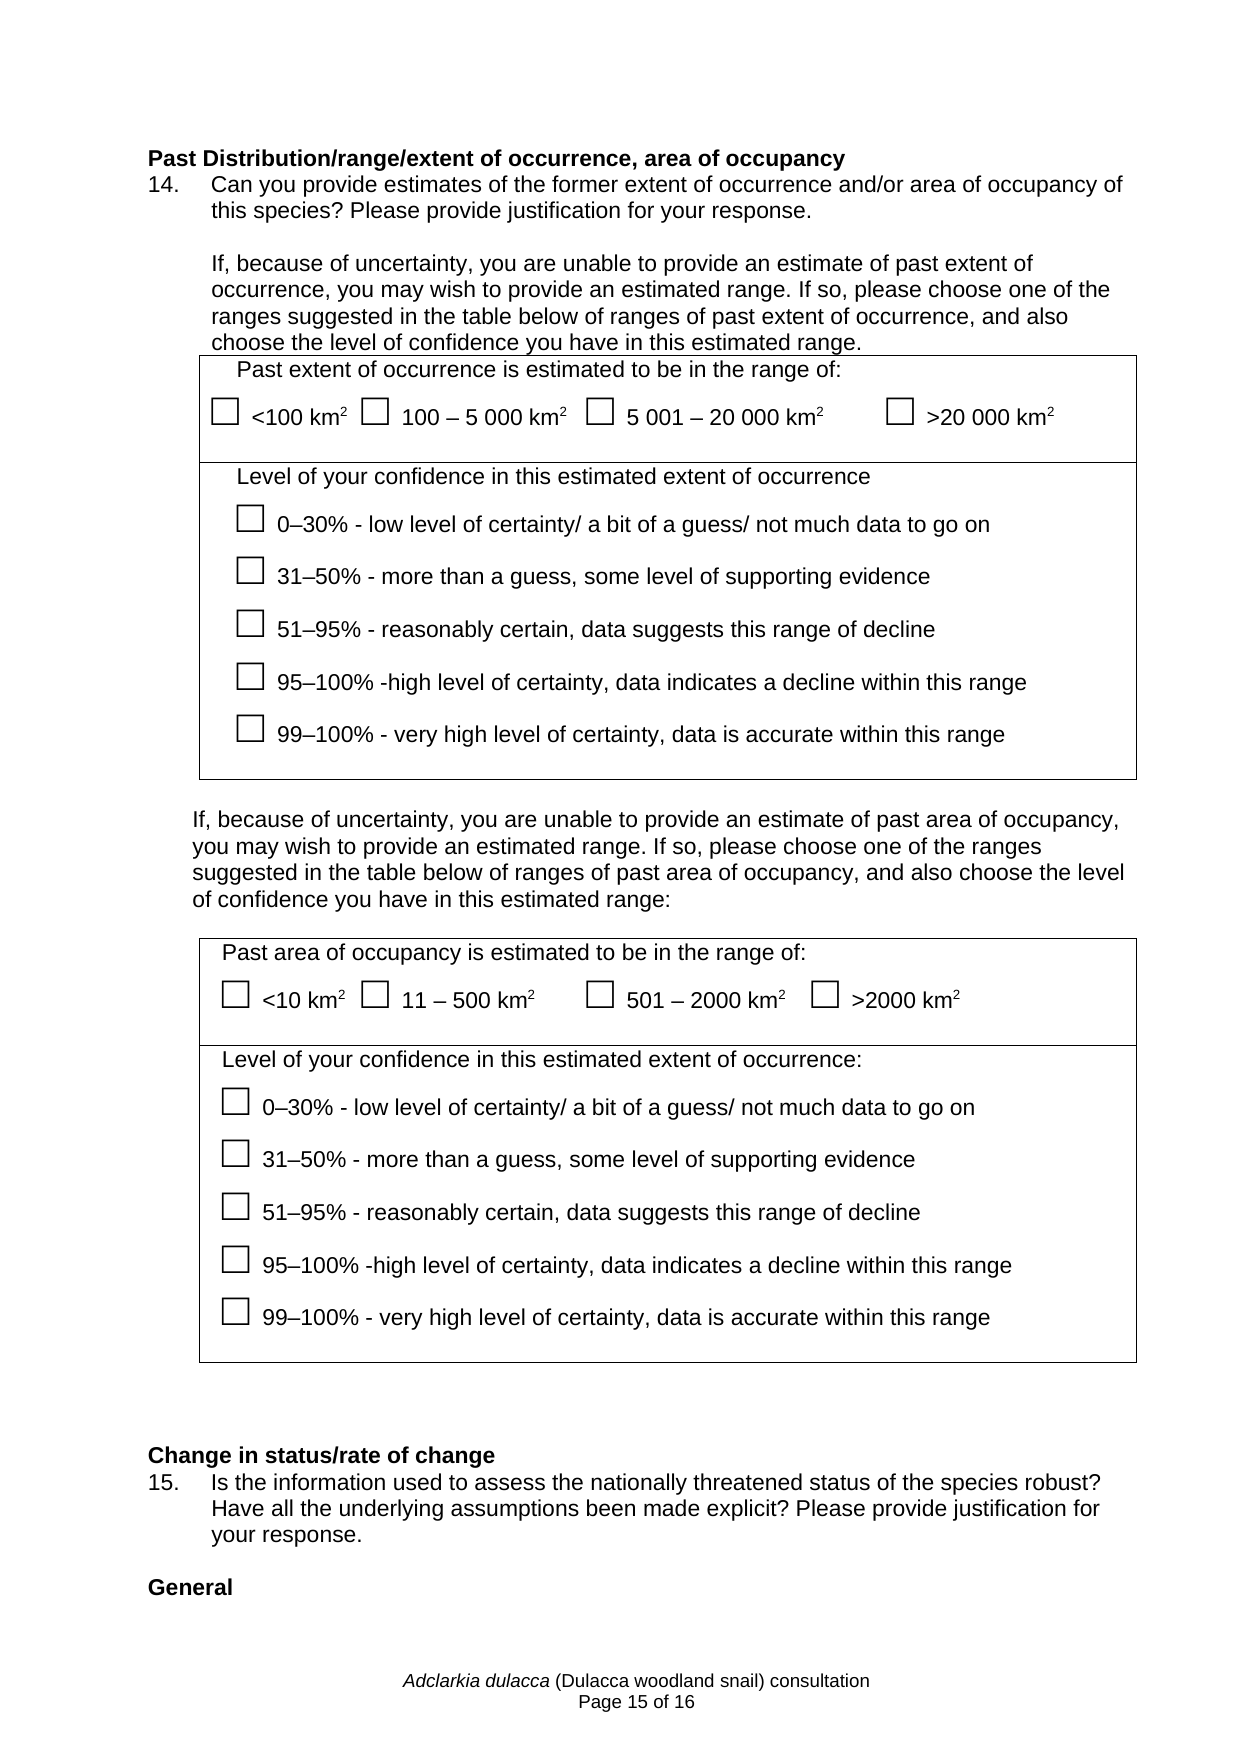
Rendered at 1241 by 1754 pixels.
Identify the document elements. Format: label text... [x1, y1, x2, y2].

text Change in status/rate of change [148, 1442, 1125, 1468]
text Past Distribution/range/extent of occurrence, area of occupancy [148, 144, 1125, 171]
text General [148, 1574, 1125, 1600]
table_header Past extent of occurrence is estimated to be in the range of: □ <100 km2 □ 100 – 5 000 km2 □ 5 001 – 20 000 km2 □ >20 000 km2 [200, 356, 1136, 462]
table_cell Level of your confidence in this estimated extent of occurrence □ 0–30% - low level of certainty/ a bit of a guess/ not much data to go on □ 31–50% - more than a guess, some level of supporting evidence □ 51–95% - reasonably certain, data suggests this range of decline □ 95–100% -high level of certainty, data indicates a decline within this range □ 99–100% - very high level of certainty, data is accurate within this range [200, 463, 1136, 779]
table_header Past area of occupancy is estimated to be in the range of: □ <10 km2 □ 11 – 500 km2 □ 501 – 2000 km2 □ >2000 km2 [200, 939, 1136, 1045]
text If, because of uncertainty, you are unable to provide an estimate of past area of occupancy, you may wish to provide an estimated range. If so, please choose one of the ranges suggested in the table below of ranges of past area of occupancy, and also choose the level of confidence you have in this estimated range: [192, 806, 1125, 912]
list Is the information used to assess the nationally threatened status of the species robust? Have all the underlying assumptions been made explicit? Please provide justification for your response. [148, 1468, 1125, 1547]
table_cell Level of your confidence in this estimated extent of occurrence: □ 0–30% - low level of certainty/ a bit of a guess/ not much data to go on □ 31–50% - more than a guess, some level of supporting evidence □ 51–95% - reasonably certain, data suggests this range of decline □ 95–100% -high level of certainty, data indicates a decline within this range □ 99–100% - very high level of certainty, data is accurate within this range [200, 1046, 1136, 1362]
text If, because of uncertainty, you are unable to provide an estimate of past extent of occurrence, you may wish to provide an estimated range. If so, please choose one of the ranges suggested in the table below of ranges of past extent of occurrence, and also choose the level of confidence you have in this estimated range. [211, 250, 1125, 355]
list Can you provide estimates of the former extent of occurrence and/or area of occupancy of this species? Please provide justification for your response. [148, 171, 1125, 223]
